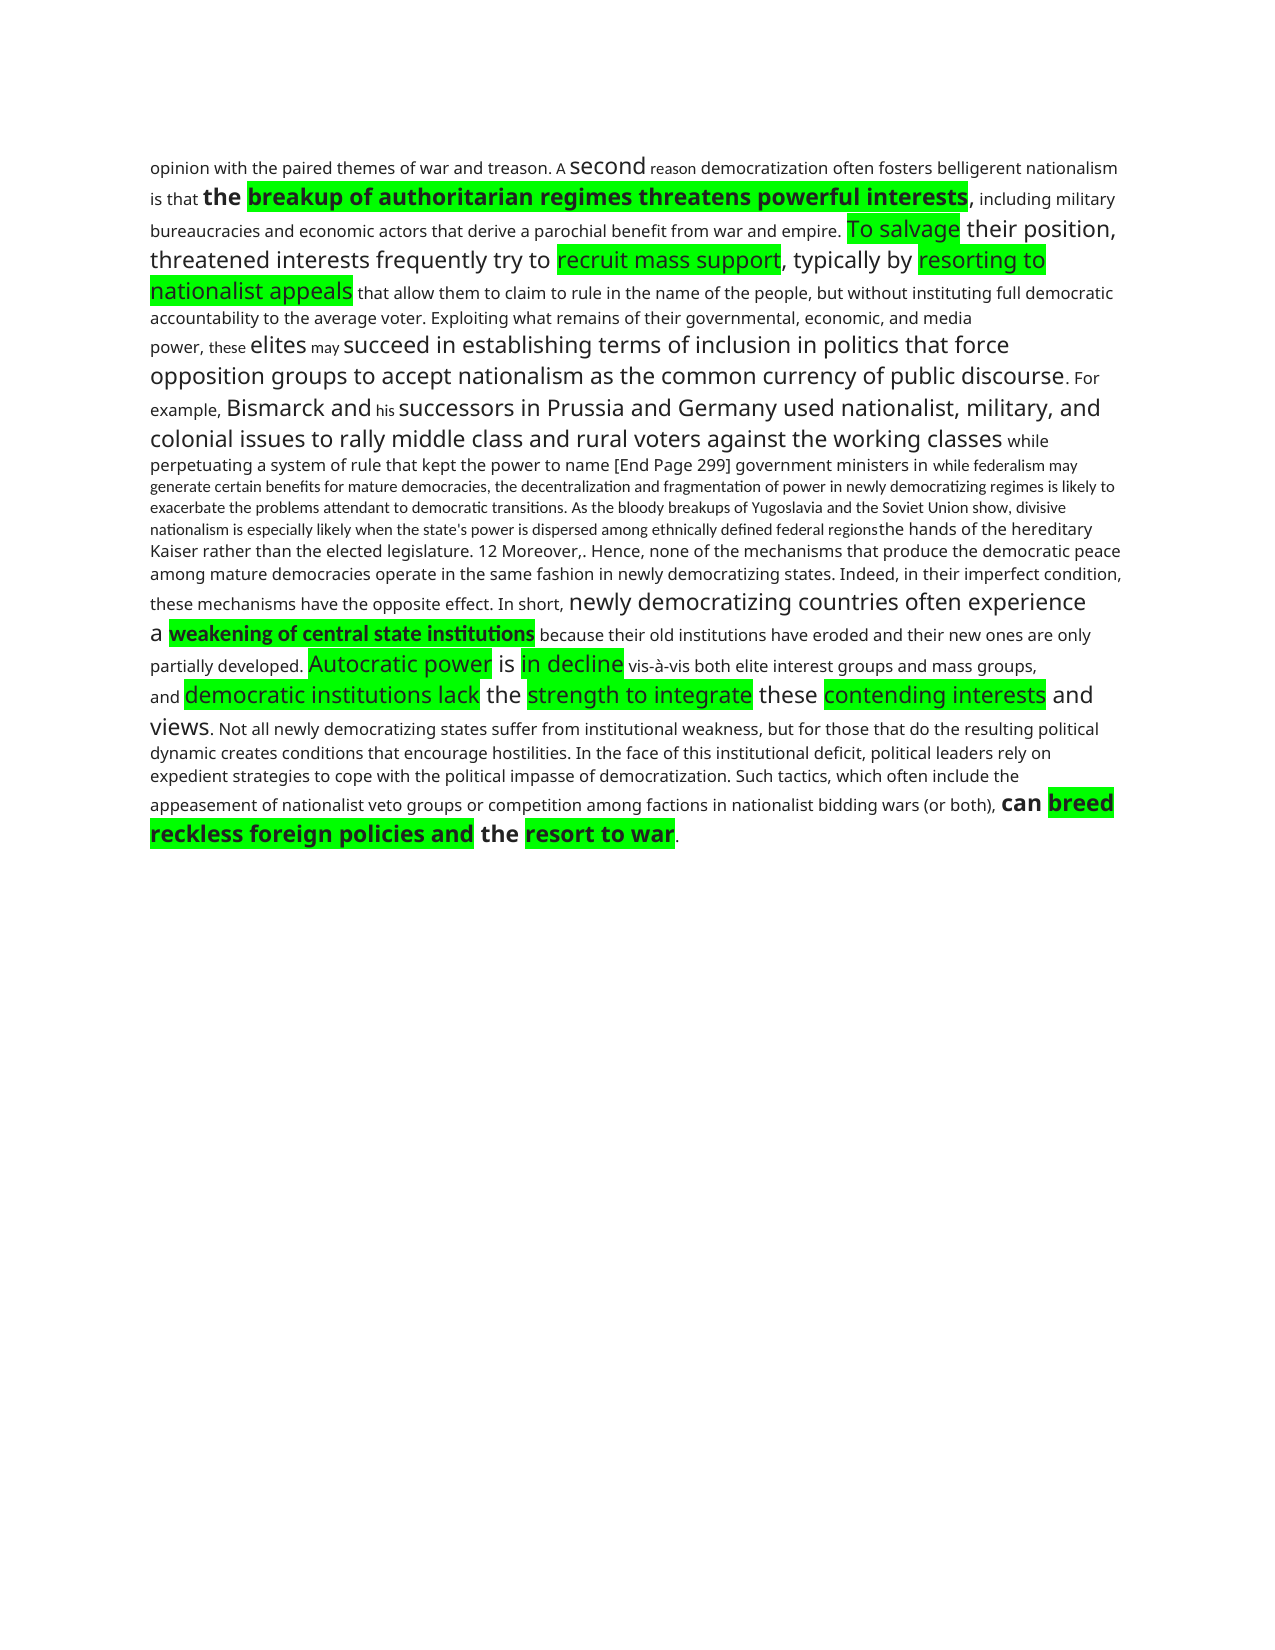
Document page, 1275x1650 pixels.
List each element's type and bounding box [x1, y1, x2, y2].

text [150, 150, 1125, 849]
